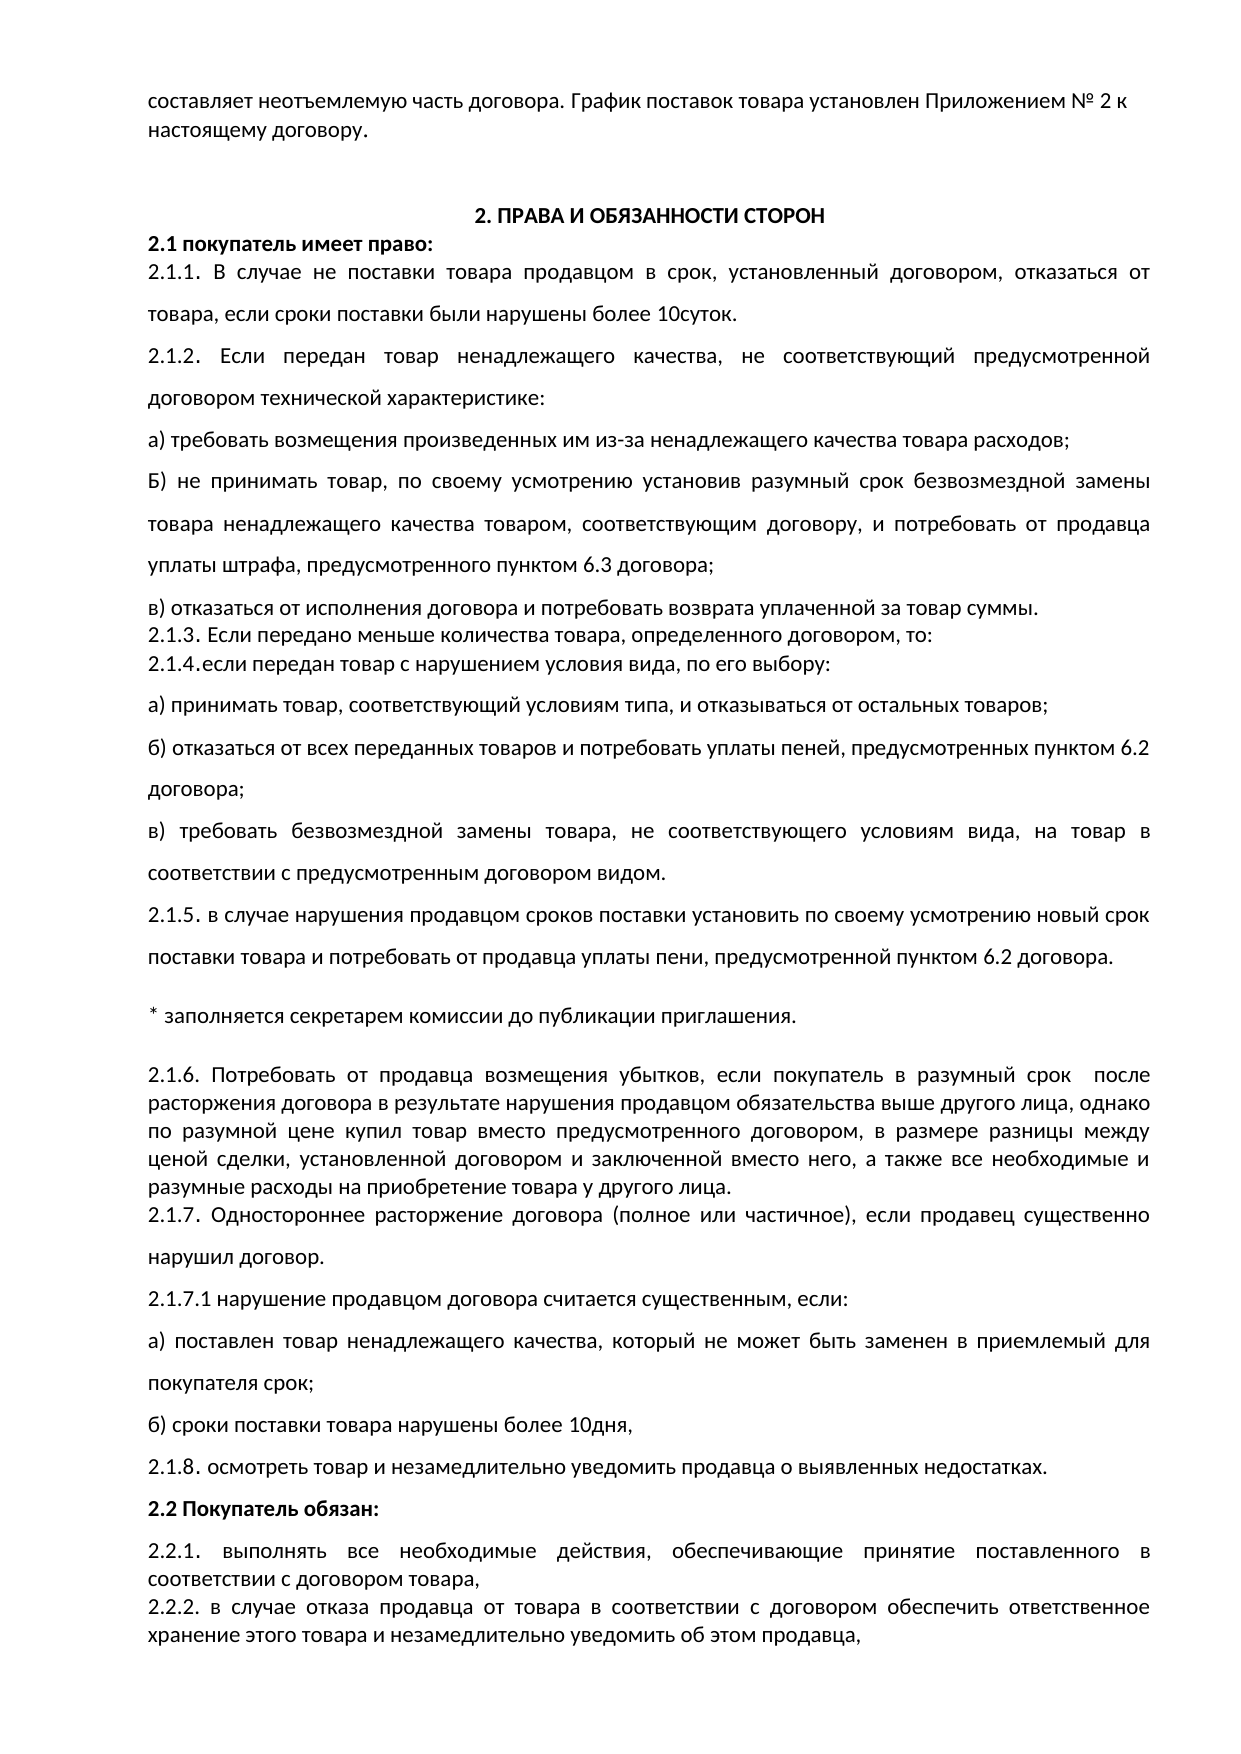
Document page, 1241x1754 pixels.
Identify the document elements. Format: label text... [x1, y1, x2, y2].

text в) отказаться от исполнения договора и потребовать возврата уплаченной за товар суммы. [148, 593, 1152, 621]
list 2. ПРАВА И ОБЯЗАННОСТИ СТОРОН [148, 201, 1152, 229]
list 2.2 Покупатель обязан: [148, 1494, 1152, 1522]
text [148, 86, 1152, 143]
text 2.1.3․ Если передано меньше количества товара, определенного договором, то: [148, 621, 1152, 649]
list б) отказаться от всех переданных товаров и потребовать уплаты пеней, предусмотренных пунктом 6.2 договора; [148, 733, 1152, 803]
text 2.1 покупатель имеет право: [148, 229, 1152, 257]
list Б) не принимать товар, по своему усмотрению установив разумный срок безвозмездной замены товара ненадлежащего качества товаром, соответствующим договору, и потребовать от продавца уплаты штрафа, предусмотренного пунктом 6.3 договора; [148, 467, 1152, 579]
text * заполняется секретарем комиссии до публикации приглашения. [148, 1001, 1152, 1029]
list а) поставлен товар ненадлежащего качества, который не может быть заменен в приемлемый для покупателя срок; [148, 1326, 1152, 1396]
list 2.1.7.1 нарушение продавцом договора считается существенным, если: [148, 1284, 1152, 1312]
list 2.1.4․если передан товар с нарушением условия вида, по его выбору: [148, 649, 1152, 677]
list б) сроки поставки товара нарушены более 10дня, [148, 1410, 1152, 1438]
list а) принимать товар, соответствующий условиям типа, и отказываться от остальных товаров; [148, 691, 1152, 719]
list а) требовать возмещения произведенных им из-за ненадлежащего качества товара расходов; [148, 425, 1152, 453]
list 2.1.1․ В случае не поставки товара продавцом в срок, установленный договором, отказаться от товара, если сроки поставки были нарушены более 10суток. [148, 257, 1152, 327]
text 2.1.6. Потребовать от продавца возмещения убытков, если покупатель в разумный срок после расторжения договора в результате нарушения продавцом обязательства выше другого лица, однако по разумной цене купил товар вместо предусмотренного договором, в размере разницы между ценой сделки, установленной договором и заключенной вместо него, а также все необходимые и разумные расходы на приобретение товара у другого лица. [148, 1060, 1152, 1200]
list 2.1.2․ Если передан товар ненадлежащего качества, не соответствующий предусмотренной договором технической характеристике: [148, 341, 1152, 411]
list 2.1.5․ в случае нарушения продавцом сроков поставки установить по своему усмотрению новый срок поставки товара и потребовать от продавца уплаты пени, предусмотренной пунктом 6.2 договора. [148, 901, 1152, 971]
list 2.1.7․ Одностороннее расторжение договора (полное или частичное), если продавец существенно нарушил договор. [148, 1200, 1152, 1270]
list 2.1.8․ осмотреть товар и незамедлительно уведомить продавца о выявленных недостатках. [148, 1452, 1152, 1480]
list 2.2.1․ выполнять все необходимые действия, обеспечивающие принятие поставленного в соответствии с договором товара, [148, 1536, 1152, 1592]
list в) требовать безвозмездной замены товара, не соответствующего условиям вида, на товар в соответствии с предусмотренным договором видом. [148, 817, 1152, 887]
list 2.2.2. в случае отказа продавца от товара в соответствии с договором обеспечить ответственное хранение этого товара и незамедлительно уведомить об этом продавца, [148, 1592, 1152, 1648]
